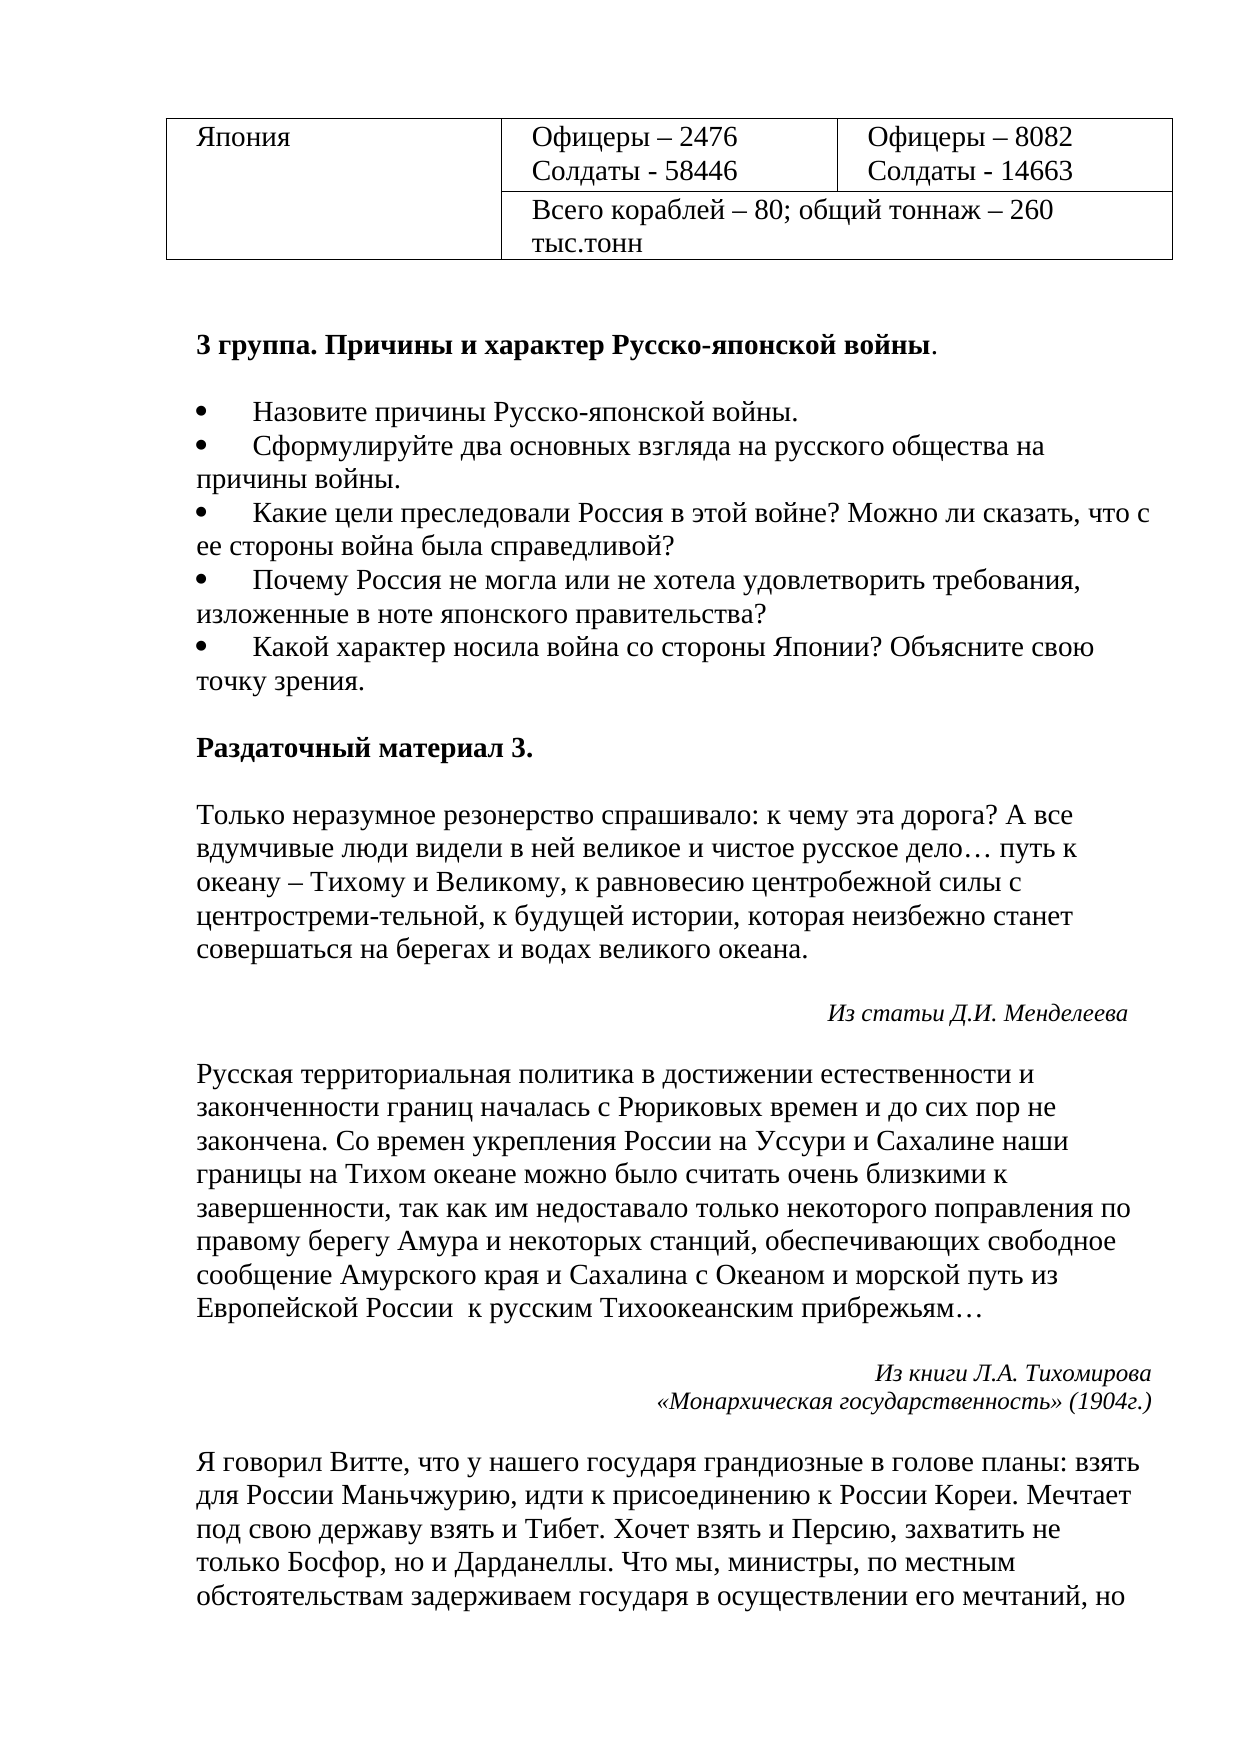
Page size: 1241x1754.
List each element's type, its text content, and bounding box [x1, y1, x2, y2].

table_cell Япония [167, 119, 501, 259]
list Какие цели преследовали Россия в этой войне? Можно ли сказать, что с ее стороны война была справедливой? [196, 495, 1152, 562]
text Только неразумное резонерство спрашивало: к чему эта дорога? А все вдумчивые люди видели в ней великое и чистое русское дело… путь к океану – Тихому и Великому, к равновесию центробежной силы с центростреми-тельной, к будущей истории, которая неизбежно станет совершаться на берегах и водах великого океана. [196, 797, 1152, 965]
list Сформулируйте два основных взгляда на русского общества на причины войны. [196, 428, 1152, 495]
text 3 группа. Причины и характер Русско-японской войны. [196, 327, 1152, 361]
text Из статьи Д.И. Менделеева [196, 998, 1152, 1027]
table_cell Всего кораблей – 80; общий тоннаж – 260 тыс.тонн [502, 192, 1172, 259]
list Назовите причины Русско-японской войны. [196, 394, 1152, 428]
list Какой характер носила война со стороны Японии? Объясните свою точку зрения. [196, 629, 1152, 696]
text Из книги Л.А. Тихомирова «Монархическая государственность» (1904г.) [196, 1358, 1152, 1415]
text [196, 1444, 1152, 1612]
list Почему Россия не могла или не хотела удовлетворить требования, изложенные в ноте японского правительства? [196, 562, 1152, 629]
table_cell Офицеры – 2476 Солдаты - 58446 [502, 119, 837, 191]
text Русская территориальная политика в достижении естественности и законченности границ началась с Рюриковых времен и до сих пор не закончена. Со времен укрепления России на Уссури и Сахалине наши границы на Тихом океане можно было считать очень близкими к завершенности, так как им недоставало только некоторого поправления по правому берегу Амура и некоторых станций, обеспечивающих свободное сообщение Амурского края и Сахалина с Океаном и морской путь из Европейской России к русским Тихоокеанским прибрежьям… [196, 1056, 1152, 1324]
table_cell Офицеры – 8082 Солдаты - 14663 [838, 119, 1172, 191]
text Раздаточный материал 3. [196, 730, 1152, 763]
